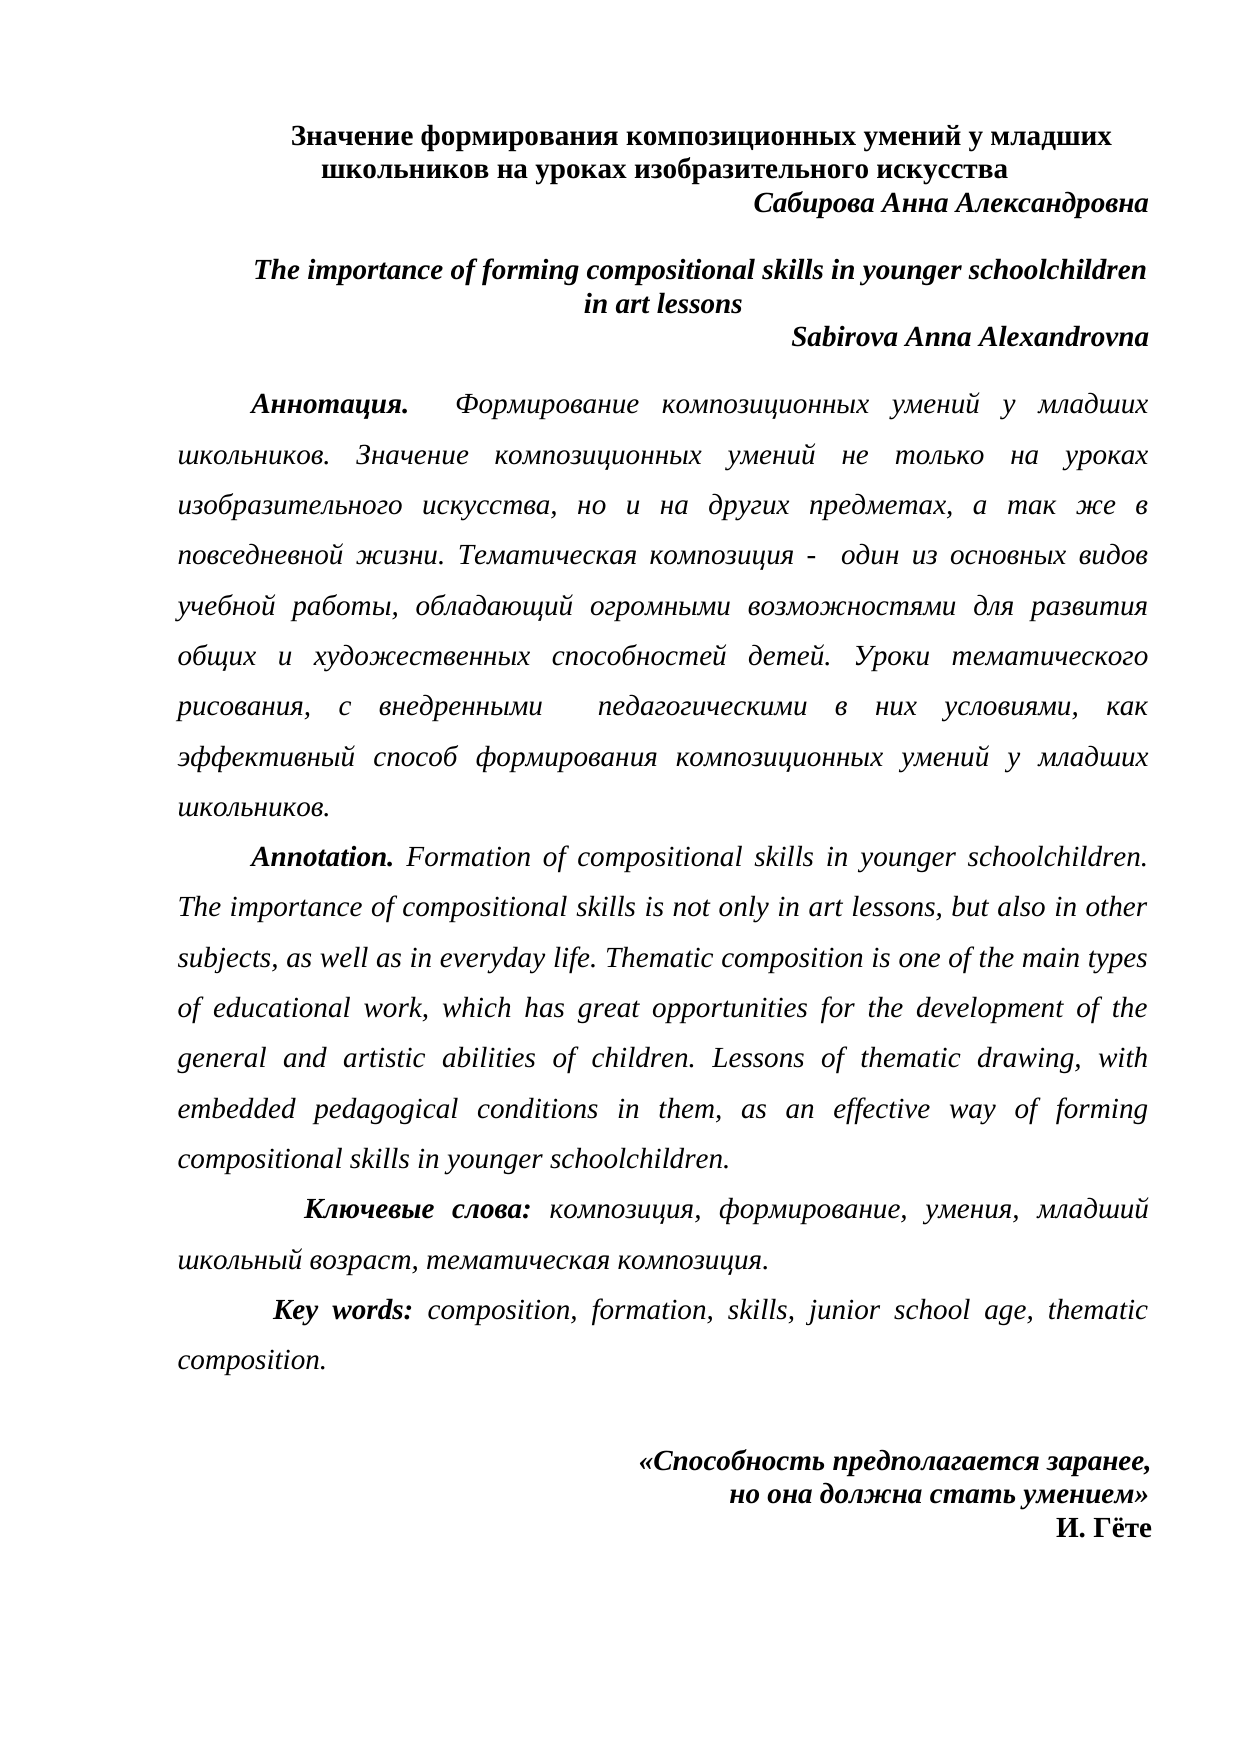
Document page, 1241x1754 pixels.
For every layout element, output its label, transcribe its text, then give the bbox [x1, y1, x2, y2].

text Сабирова Анна Александровна [177, 185, 1152, 219]
text но она должна стать умением» [177, 1477, 1152, 1510]
text Sabirova Anna Alexandrovna [177, 319, 1152, 353]
text И. Гёте [177, 1510, 1152, 1544]
text The importance of forming compositional skills in younger schoolchildren in art lessons [177, 252, 1152, 319]
text Значение формирования композиционных умений у младших школьников на уроках изобразительного искусства [177, 118, 1152, 185]
text «Способность предполагается заранее, [177, 1443, 1152, 1477]
text Annotation. Formation of compositional skills in younger schoolchildren. The importance of compositional skills is not only in art lessons, but also in other subjects, as well as in everyday life. Thematic composition is one of the main types of educational work, which has great opportunities for the development of the general and artistic abilities of children. Lessons of thematic drawing, with embedded pedagogical conditions in them, as an effective way of forming compositional skills in younger schoolchildren. [177, 839, 1152, 1175]
text Аннотация. Формирование композиционных умений у младших школьников. Значение композиционных умений не только на уроках изобразительного искусства, но и на других предметах, а так же в повседневной жизни. Тематическая композиция - один из основных видов учебной работы, обладающий огромными возможностями для развития общих и художественных способностей детей. Уроки тематического рисования, с внедренными педагогическими в них условиями, как эффективный способ формирования композиционных умений у младших школьников. [177, 386, 1152, 822]
text Key words: composition, formation, skills, junior school age, thematic composition. [177, 1292, 1152, 1376]
text Ключевые слова: композиция, формирование, умения, младший школьный возраст, тематическая композиция. [177, 1191, 1152, 1275]
